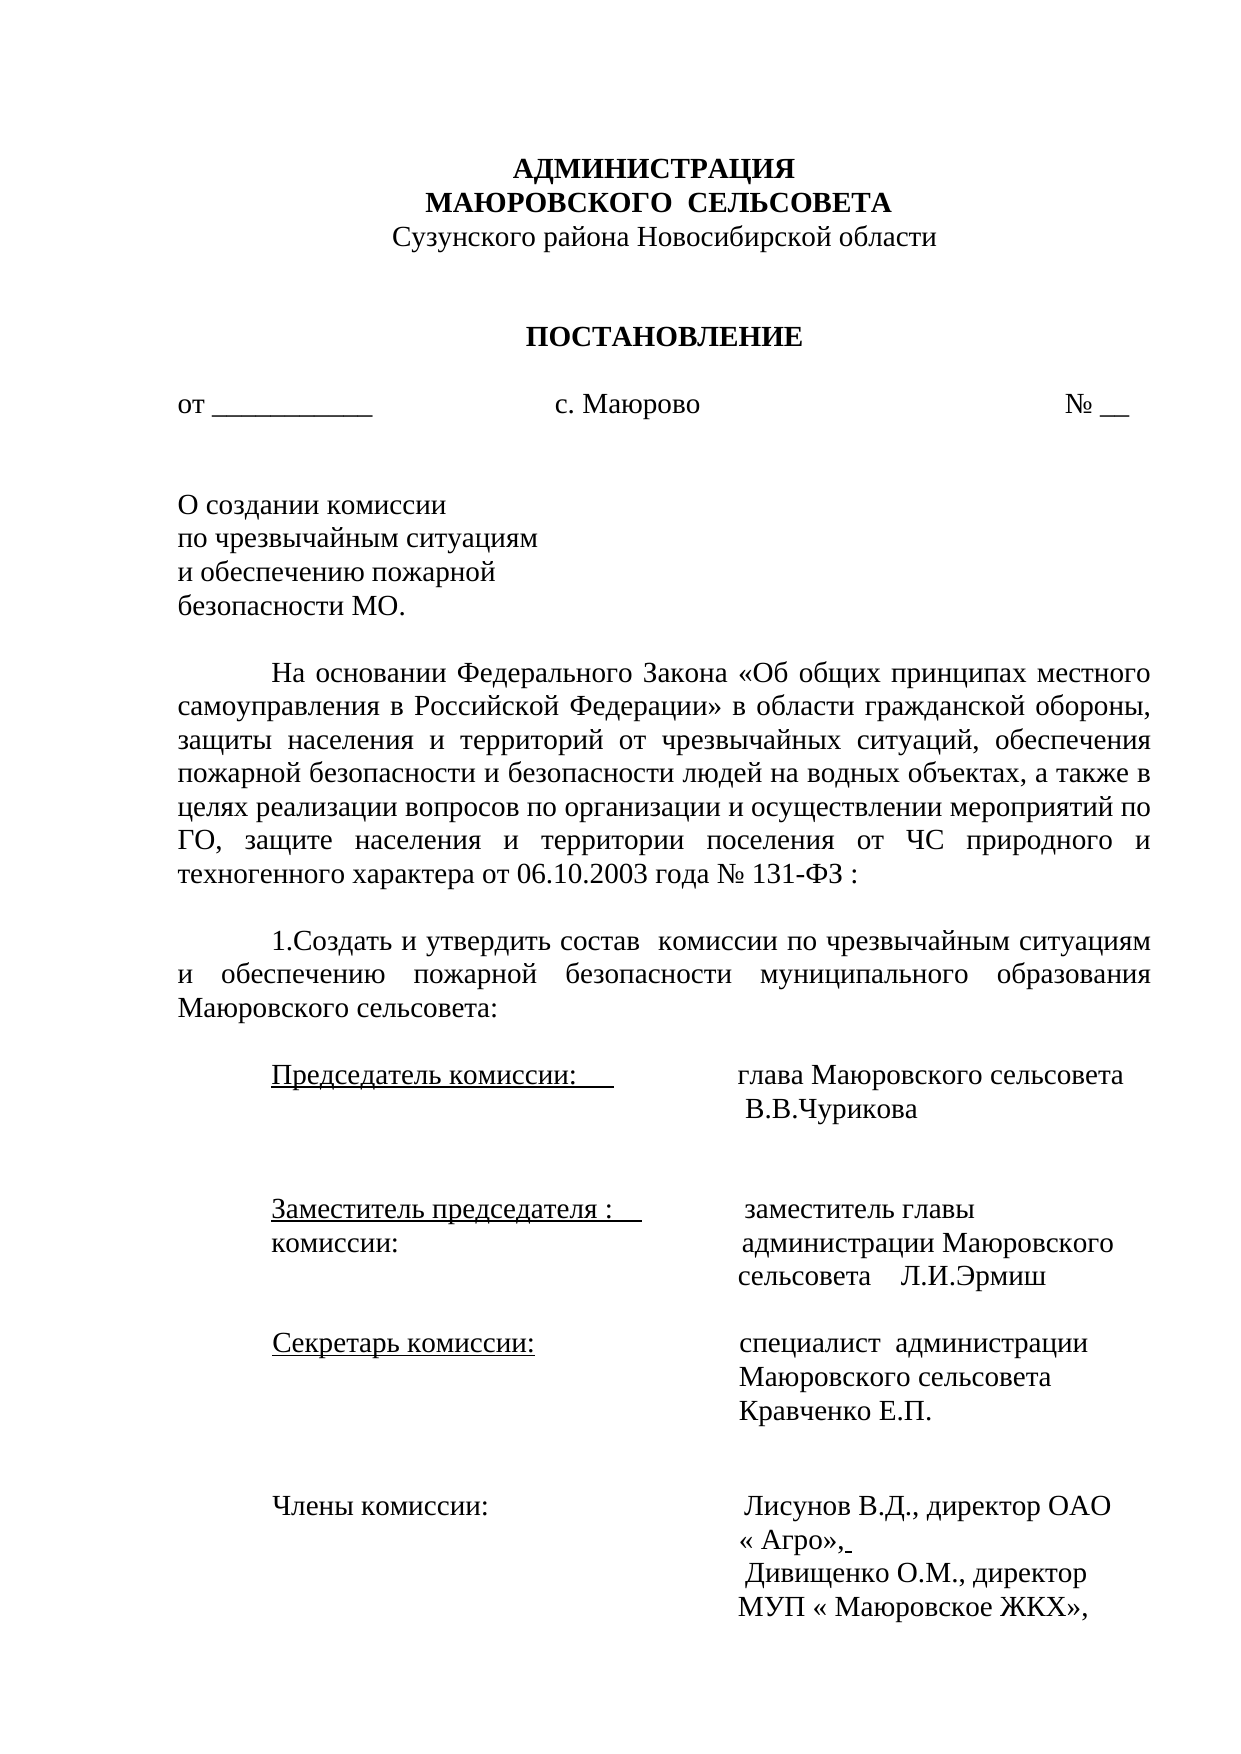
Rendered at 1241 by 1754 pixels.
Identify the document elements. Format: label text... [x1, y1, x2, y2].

text Сузунского района Новосибирской области [177, 219, 1152, 252]
text Секретарь комиссии: специалист администрации [177, 1326, 1152, 1359]
text Кравченко Е.П. [177, 1393, 1152, 1426]
text О создании комиссии [177, 487, 1152, 521]
text АДМИНИСТРАЦИЯ [177, 152, 1152, 185]
text и обеспечению пожарной [177, 554, 1152, 588]
text безопасности МО. [177, 588, 1152, 621]
text В.В.Чурикова [177, 1091, 1152, 1124]
text Председатель комиссии: глава Маюровского сельсовета [177, 1057, 1152, 1091]
text « Агро», [177, 1522, 1152, 1556]
text по чрезвычайным ситуациям [177, 521, 1152, 554]
text МУП « Маюровское ЖКХ», [177, 1589, 1152, 1623]
text На основании Федерального Закона «Об общих принципах местного самоуправления в Российской Федерации» в области гражданской обороны, защиты населения и территорий от чрезвычайных ситуаций, обеспечения пожарной безопасности и безопасности людей на водных объектах, а также в целях реализации вопросов по организации и осуществлении мероприятий по ГО, защите населения и территории поселения от ЧС природного и техногенного характера от 06.10.2003 года № 131-ФЗ : [177, 655, 1152, 889]
text МАЮРОВСКОГО СЕЛЬСОВЕТА [177, 185, 1152, 219]
text Члены комиссии: Лисунов В.Д., директор ОАО [177, 1488, 1152, 1522]
text 1.Создать и утвердить состав комиссии по чрезвычайным ситуациям и обеспечению пожарной безопасности муниципального образования Маюровского сельсовета: [177, 923, 1152, 1024]
text ПОСТАНОВЛЕНИЕ [177, 319, 1152, 353]
text Заместитель председателя : заместитель главы [177, 1191, 1152, 1225]
text комиссии: администрации Маюровского [177, 1225, 1152, 1258]
text Дивищенко О.М., директор [177, 1556, 1152, 1589]
text сельсовета Л.И.Эрмиш [177, 1258, 1152, 1292]
text от ___________ с. Маюрово № __ [177, 386, 1152, 420]
text Маюровского сельсовета [177, 1359, 1152, 1393]
